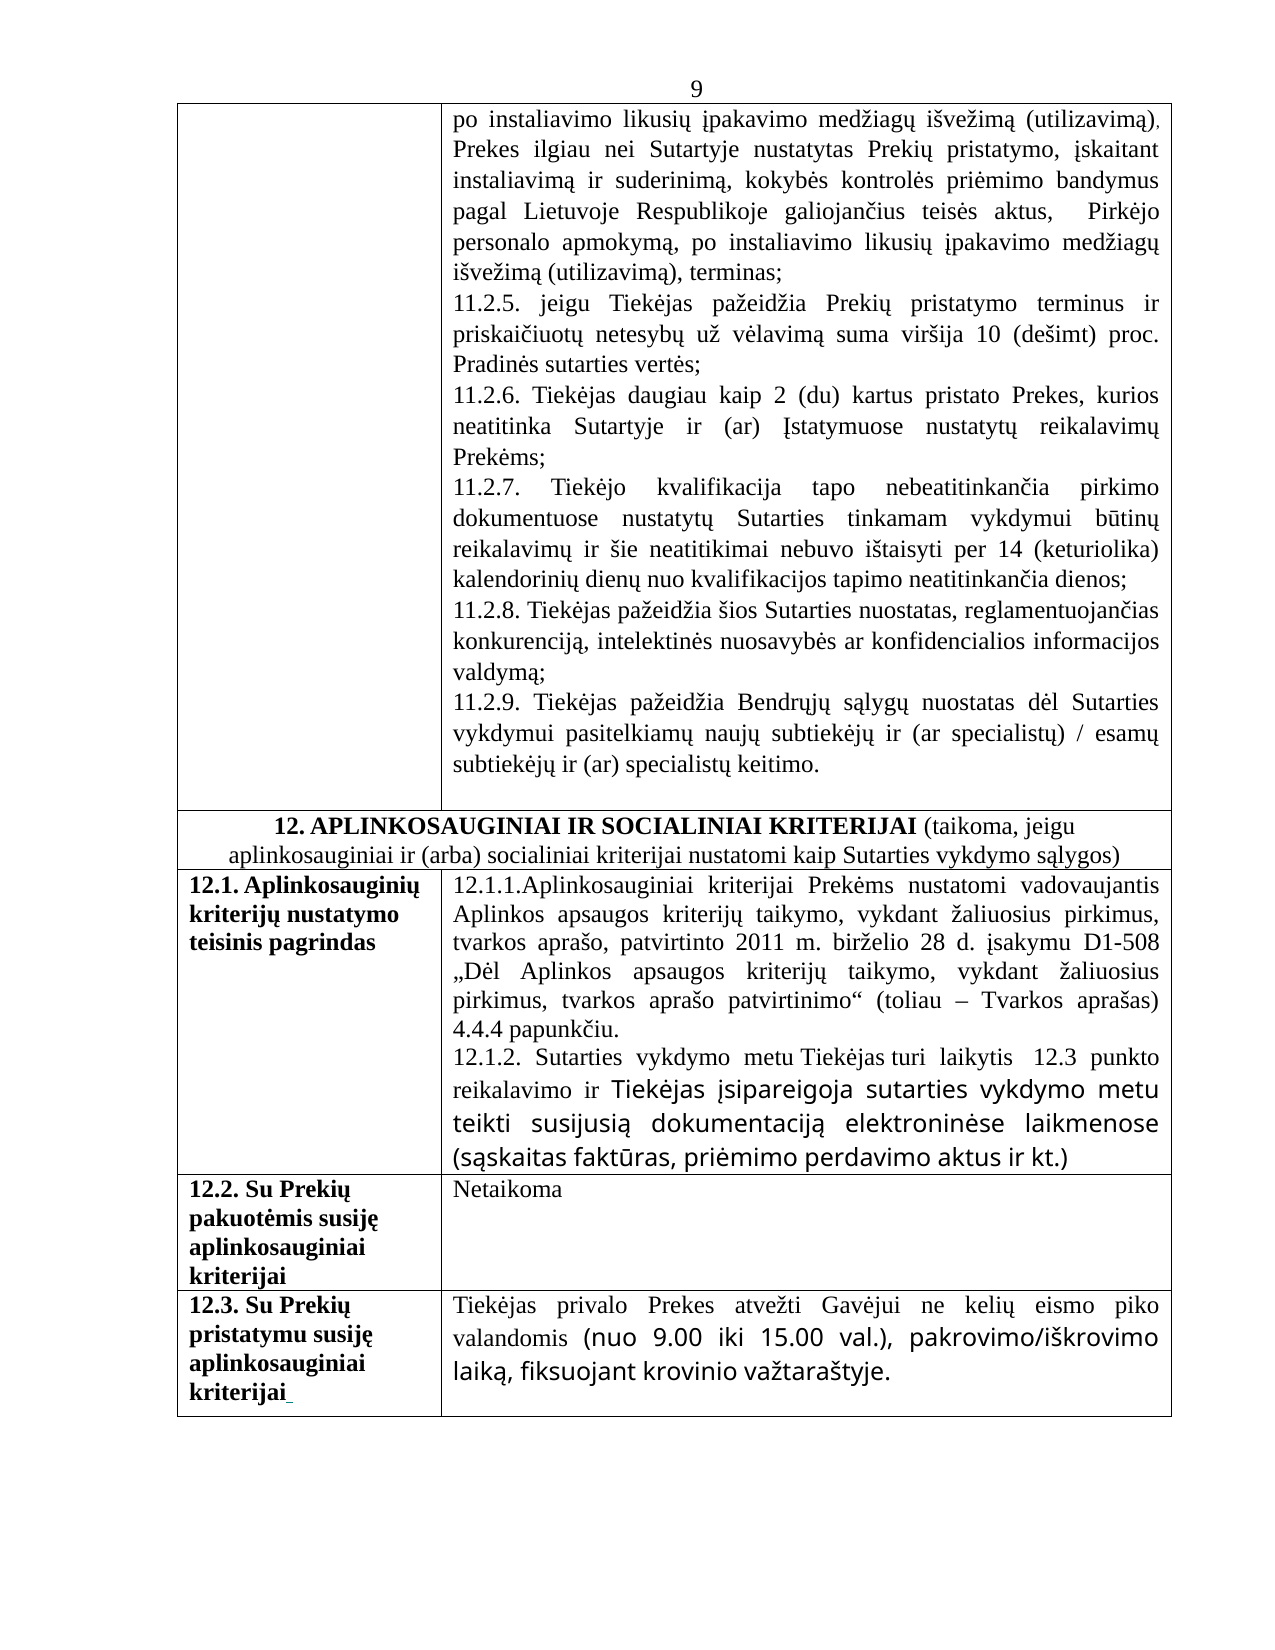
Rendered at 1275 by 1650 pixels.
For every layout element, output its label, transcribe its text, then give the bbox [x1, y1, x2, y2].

table_cell 12.1.1.Aplinkosauginiai kriterijai Prekėms nustatomi vadovaujantis Aplinkos apsaugos kriterijų taikymo, vykdant žaliuosius pirkimus, tvarkos aprašo, patvirtinto 2011 m. birželio 28 d. įsakymu D1-508 „Dėl Aplinkos apsaugos kriterijų taikymo, vykdant žaliuosius pirkimus, tvarkos aprašo patvirtinimo“ (toliau – Tvarkos aprašas) 4.4.4 papunkčiu. 12.1.2. Sutarties vykdymo metu Tiekėjas turi laikytis 12.3 punkto reikalavimo ir Tiekėjas įsipareigoja sutarties vykdymo metu teikti susijusią dokumentaciją elektroninėse laikmenose (sąskaitas faktūras, priėmimo perdavimo aktus ir kt.) [442, 870, 1171, 1173]
table_cell 12.3. Su Prekių pristatymu susiję aplinkosauginiai kriterijai [178, 1291, 441, 1416]
table_cell 12. APLINKOSAUGINIAI IR SOCIALINIAI KRITERIJAI (taikoma, jeigu aplinkosauginiai ir (arba) socialiniai kriterijai nustatomi kaip Sutarties vykdymo sąlygos) [178, 811, 1171, 869]
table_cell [442, 104, 1171, 810]
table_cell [178, 104, 441, 810]
table_cell 12.2. Su Prekių pakuotėmis susiję aplinkosauginiai kriterijai [178, 1175, 245, 1289]
table_cell 12.1. Aplinkosauginių kriterijų nustatymo teisinis pagrindas [178, 870, 441, 1173]
table_cell Tiekėjas privalo Prekes atvežti Gavėjui ne kelių eismo piko valandomis (nuo 9.00 iki 15.00 val.), pakrovimo/iškrovimo laiką, fiksuojant krovinio važtaraštyje. [442, 1291, 1171, 1416]
table_cell 12.2. Su Prekių pakuotėmis susiję aplinkosauginiai kriterijai [286, 1175, 441, 1289]
table_cell Netaikoma [442, 1175, 1171, 1289]
